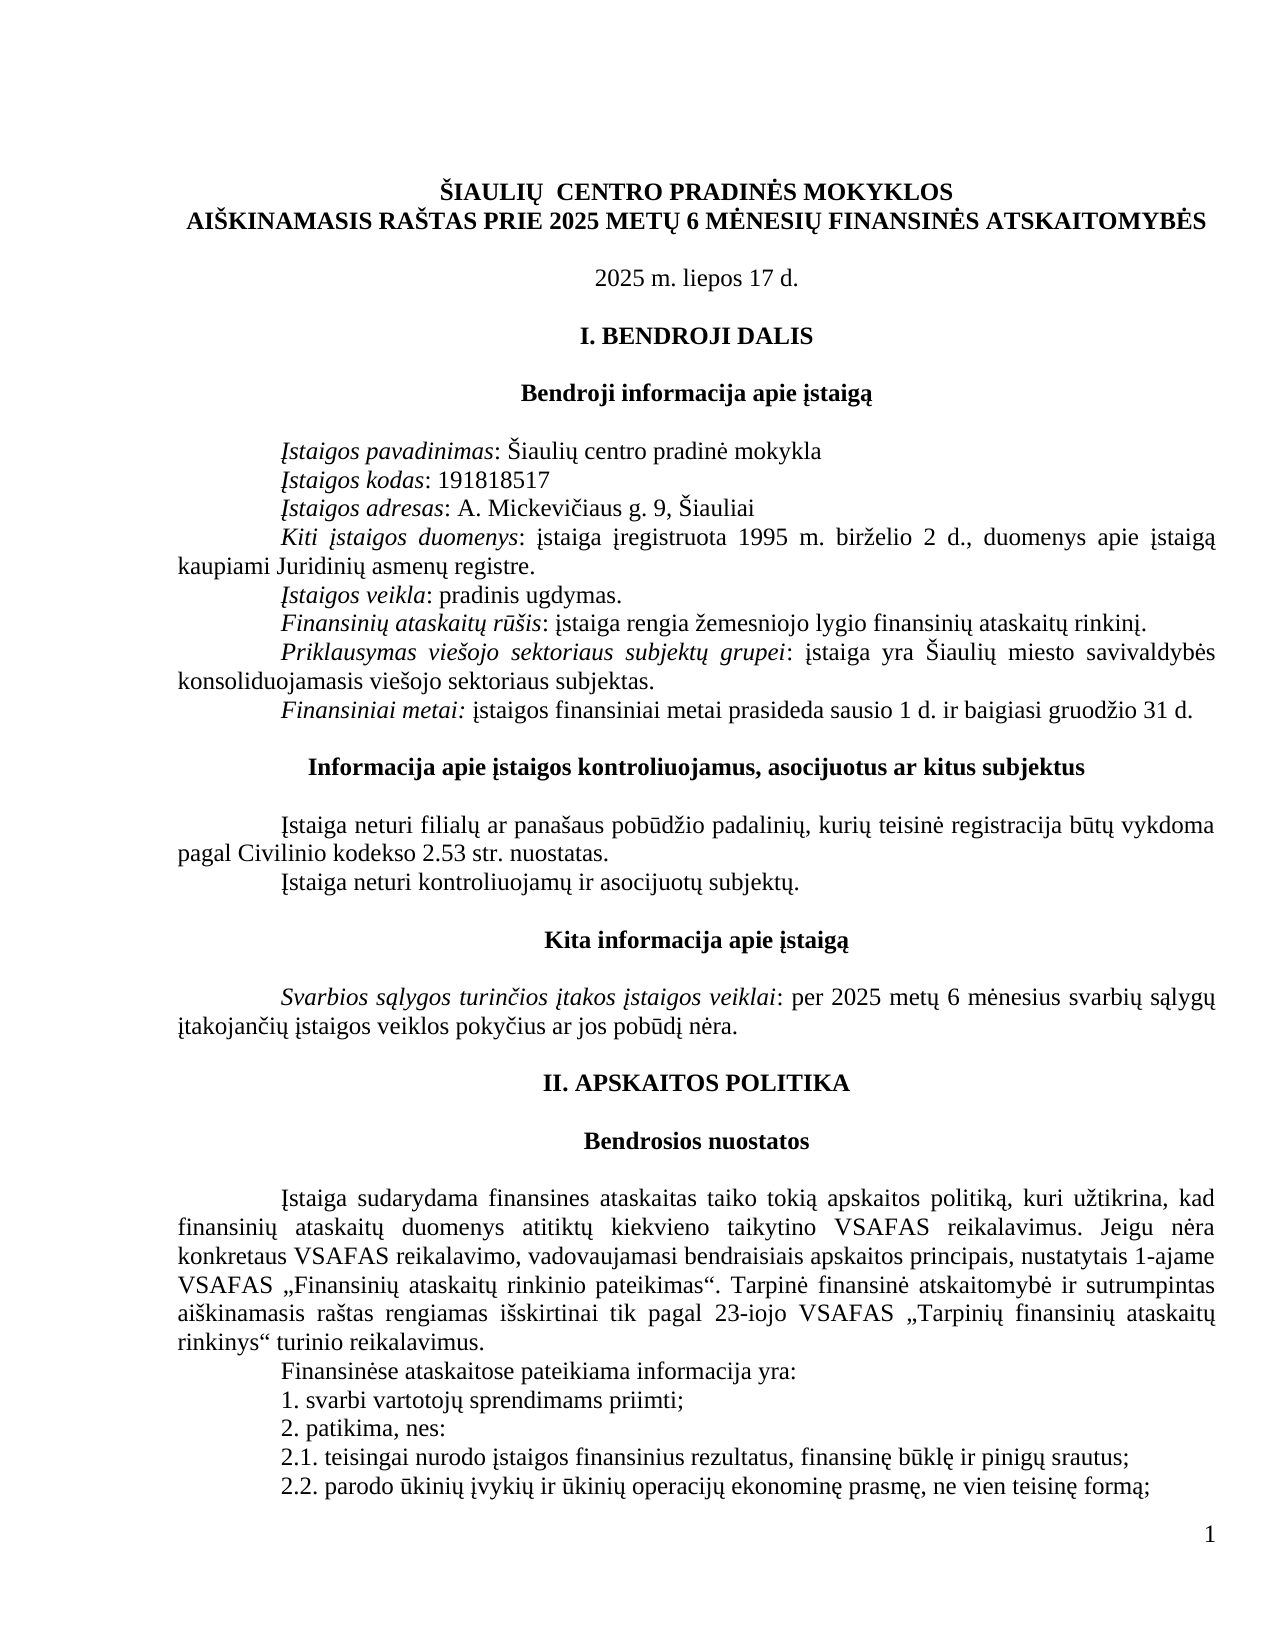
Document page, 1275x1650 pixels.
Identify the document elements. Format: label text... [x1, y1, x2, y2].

text 1. svarbi vartotojų sprendimams priimti; [177, 1385, 1216, 1413]
text 2.1. teisingai nurodo įstaigos finansinius rezultatus, finansinę būklę ir pinigų srautus; [177, 1442, 1216, 1471]
text Įstaigos adresas: A. Mickevičiaus g. 9, Šiauliai [177, 493, 1216, 522]
text ŠIAULIŲ CENTRO PRADINĖS MOKYKLOS [177, 177, 1216, 206]
text 2.2. parodo ūkinių įvykių ir ūkinių operacijų ekonominę prasmę, ne vien teisinę formą; [177, 1471, 1216, 1500]
text AIŠKINAMASIS RAŠTAS PRIE 2025 METŲ 6 MĖNESIŲ FINANSINĖS ATSKAITOMYBĖS [177, 206, 1216, 235]
text Įstaigos kodas: 191818517 [177, 465, 1216, 493]
text Kiti įstaigos duomenys: įstaiga įregistruota 1995 m. birželio 2 d., duomenys apie įstaigą kaupiami Juridinių asmenų registre. [177, 522, 1216, 580]
text Įstaiga neturi filialų ar panašaus pobūdžio padalinių, kurių teisinė registracija būtų vykdoma pagal Civilinio kodekso 2.53 str. nuostatas. [177, 810, 1216, 867]
text Informacija apie įstaigos kontroliuojamus, asocijuotus ar kitus subjektus [177, 752, 1216, 781]
text Įstaigos pavadinimas: Šiaulių centro pradinė mokykla [177, 436, 1216, 465]
text Kita informacija apie įstaigą [177, 925, 1216, 953]
text 2. patikima, nes: [177, 1413, 1216, 1442]
text 2025 m. liepos 17 d. [177, 263, 1216, 292]
text I. BENDROJI DALIS [177, 321, 1216, 350]
text Finansiniai metai: įstaigos finansiniai metai prasideda sausio 1 d. ir baigiasi gruodžio 31 d. [177, 695, 1216, 723]
text Finansinėse ataskaitose pateikiama informacija yra: [177, 1356, 1216, 1385]
text Įstaigos veikla: pradinis ugdymas. [177, 580, 1216, 608]
text Priklausymas viešojo sektoriaus subjektų grupei: įstaiga yra Šiaulių miesto savivaldybės konsoliduojamasis viešojo sektoriaus subjektas. [177, 637, 1216, 695]
text Svarbios sąlygos turinčios įtakos įstaigos veiklai: per 2025 metų 6 mėnesius svarbių sąlygų įtakojančių įstaigos veiklos pokyčius ar jos pobūdį nėra. [177, 982, 1216, 1040]
text Bendrosios nuostatos [177, 1126, 1216, 1155]
text Įstaiga sudarydama finansines ataskaitas taiko tokią apskaitos politiką, kuri užtikrina, kad finansinių ataskaitų duomenys atitiktų kiekvieno taikytino VSAFAS reikalavimus. Jeigu nėra konkretaus VSAFAS reikalavimo, vadovaujamasi bendraisiais apskaitos principais, nustatytais 1-ajame VSAFAS „Finansinių ataskaitų rinkinio pateikimas“. Tarpinė finansinė atskaitomybė ir sutrumpintas aiškinamasis raštas rengiamas išskirtinai tik pagal 23-iojo VSAFAS „Tarpinių finansinių ataskaitų rinkinys“ turinio reikalavimus. [177, 1183, 1216, 1356]
text Finansinių ataskaitų rūšis: įstaiga rengia žemesniojo lygio finansinių ataskaitų rinkinį. [177, 608, 1216, 637]
text Bendroji informacija apie įstaigą [177, 378, 1216, 407]
text Įstaiga neturi kontroliuojamų ir asocijuotų subjektų. [177, 867, 1216, 896]
text II. APSKAITOS POLITIKA [177, 1068, 1216, 1097]
